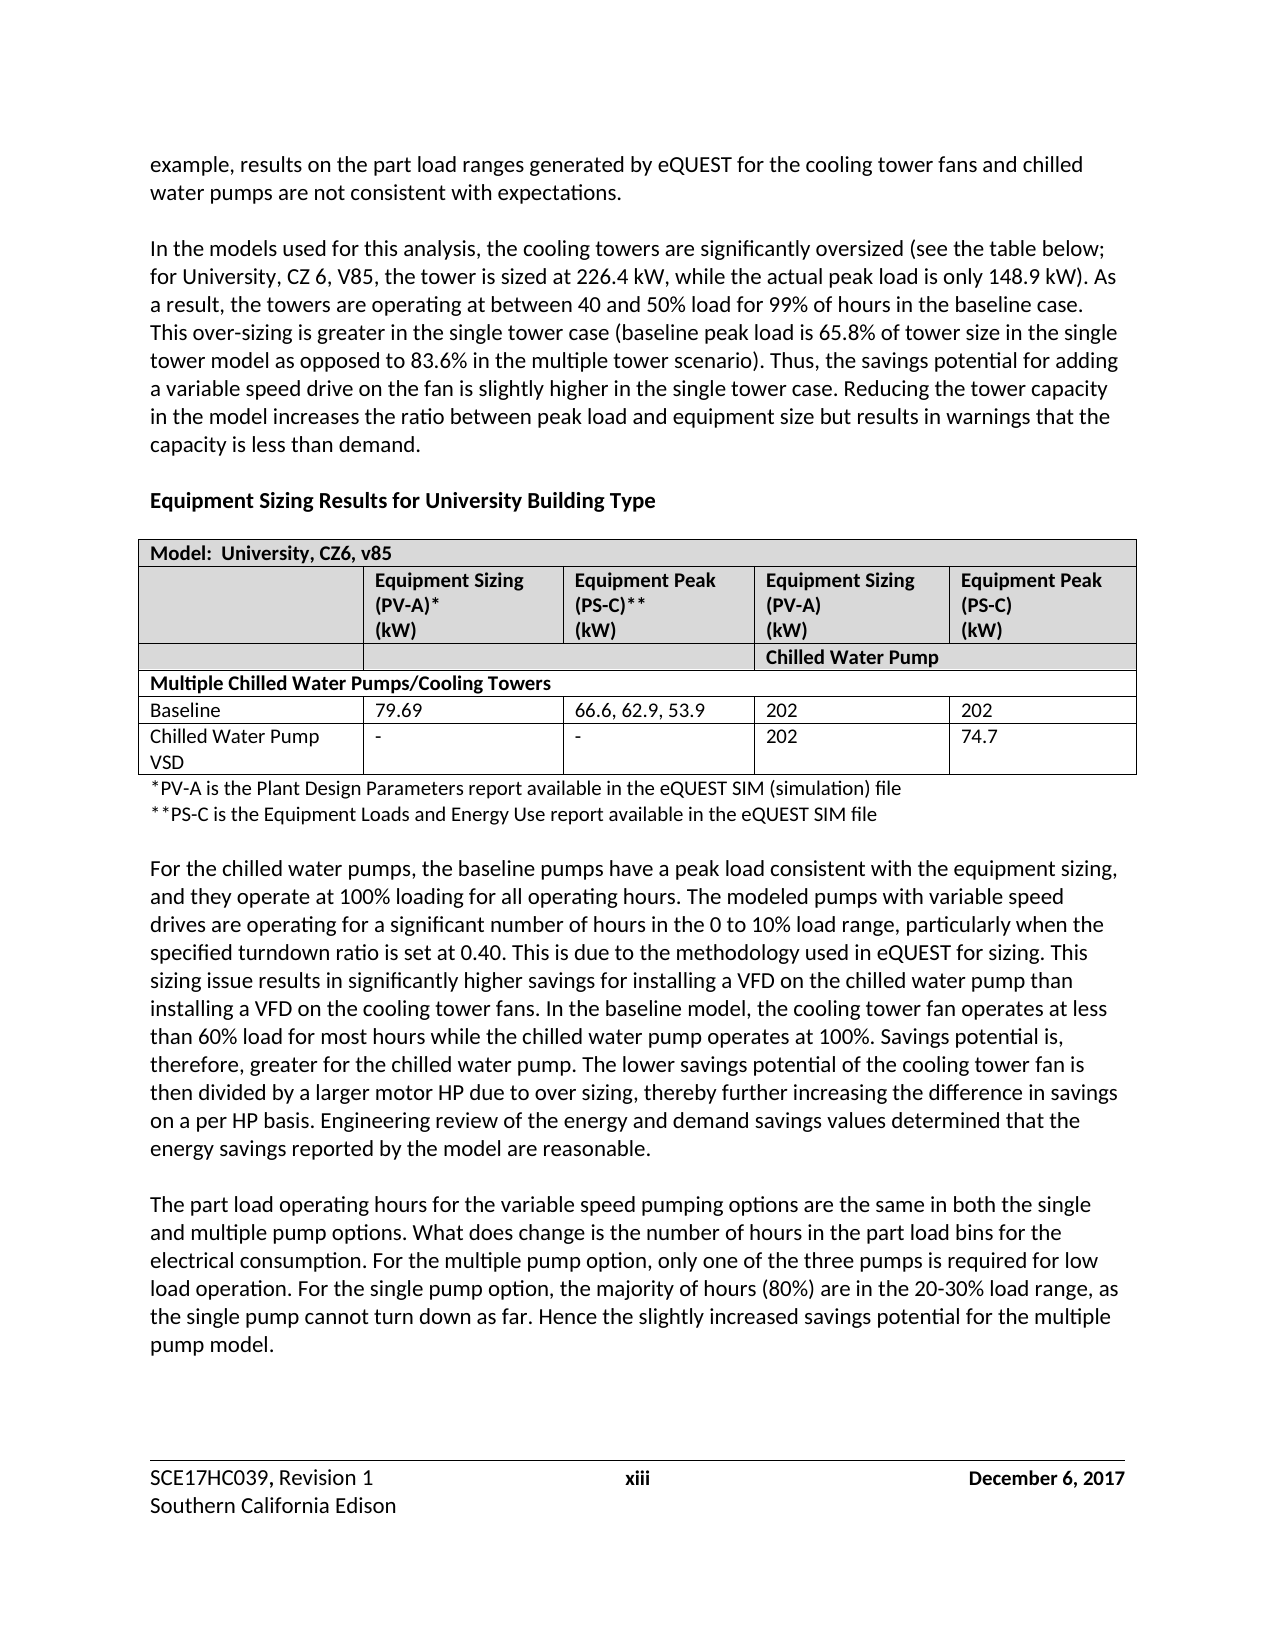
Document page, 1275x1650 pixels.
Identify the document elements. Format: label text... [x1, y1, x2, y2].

table_cell 66.6, 62.9, 53.9 [564, 697, 754, 722]
text **PS-C is the Equipment Loads and Energy Use report available in the eQUEST SIM file [150, 801, 1125, 826]
table_cell - [364, 724, 563, 774]
table_cell [364, 644, 754, 669]
table_cell 79.69 [364, 697, 563, 722]
table_cell Multiple Chilled Water Pumps/Cooling Towers [139, 671, 1136, 696]
table_cell [139, 644, 363, 669]
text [150, 150, 1125, 206]
table_cell Equipment Sizing (PV-A)* (kW) [364, 567, 563, 643]
table_cell [139, 567, 363, 643]
text The part load operating hours for the variable speed pumping options are the same in both the single and multiple pump options. What does change is the number of hours in the part load bins for the electrical consumption. For the multiple pump option, only one of the three pumps is required for low load operation. For the single pump option, the majority of hours (80%) are in the 20-30% load range, as the single pump cannot turn down as far. Hence the slightly increased savings potential for the multiple pump model. [150, 1190, 1125, 1358]
table_cell Chilled Water Pump [755, 644, 1136, 669]
table_cell Chilled Water Pump VSD [139, 724, 363, 774]
table_cell Baseline [139, 697, 363, 722]
text In the models used for this analysis, the cooling towers are significantly oversized (see the table below; for University, CZ 6, V85, the tower is sized at 226.4 kW, while the actual peak load is only 148.9 kW). As a result, the towers are operating at between 40 and 50% load for 99% of hours in the baseline case. This over-sizing is greater in the single tower case (baseline peak load is 65.8% of tower size in the single tower model as opposed to 83.6% in the multiple tower scenario). Thus, the savings potential for adding a variable speed drive on the fan is slightly higher in the single tower case. Reducing the tower capacity in the model increases the ratio between peak load and equipment size but results in warnings that the capacity is less than demand. [150, 234, 1125, 458]
table_cell Equipment Peak (PS-C) (kW) [950, 567, 1136, 643]
table_cell Equipment Peak (PS-C)** (kW) [564, 567, 754, 643]
table_cell Equipment Sizing (PV-A) (kW) [755, 567, 949, 643]
text *PV-A is the Plant Design Parameters report available in the eQUEST SIM (simulation) file [150, 775, 1125, 801]
table_cell 202 [950, 697, 1136, 722]
table_cell 202 [755, 697, 949, 722]
table_header Model: University, CZ6, v85 [139, 540, 1136, 566]
text Equipment Sizing Results for University Building Type [150, 486, 1125, 514]
table_cell 202 [755, 724, 949, 774]
text For the chilled water pumps, the baseline pumps have a peak load consistent with the equipment sizing, and they operate at 100% loading for all operating hours. The modeled pumps with variable speed drives are operating for a significant number of hours in the 0 to 10% load range, particularly when the specified turndown ratio is set at 0.40. This is due to the methodology used in eQUEST for sizing. This sizing issue results in significantly higher savings for installing a VFD on the chilled water pump than installing a VFD on the cooling tower fans. In the baseline model, the cooling tower fan operates at less than 60% load for most hours while the chilled water pump operates at 100%. Savings potential is, therefore, greater for the chilled water pump. The lower savings potential of the cooling tower fan is then divided by a larger motor HP due to over sizing, thereby further increasing the difference in savings on a per HP basis. Engineering review of the energy and demand savings values determined that the energy savings reported by the model are reasonable. [150, 854, 1125, 1162]
table_cell - [564, 724, 754, 774]
table_cell 74.7 [950, 724, 1136, 774]
